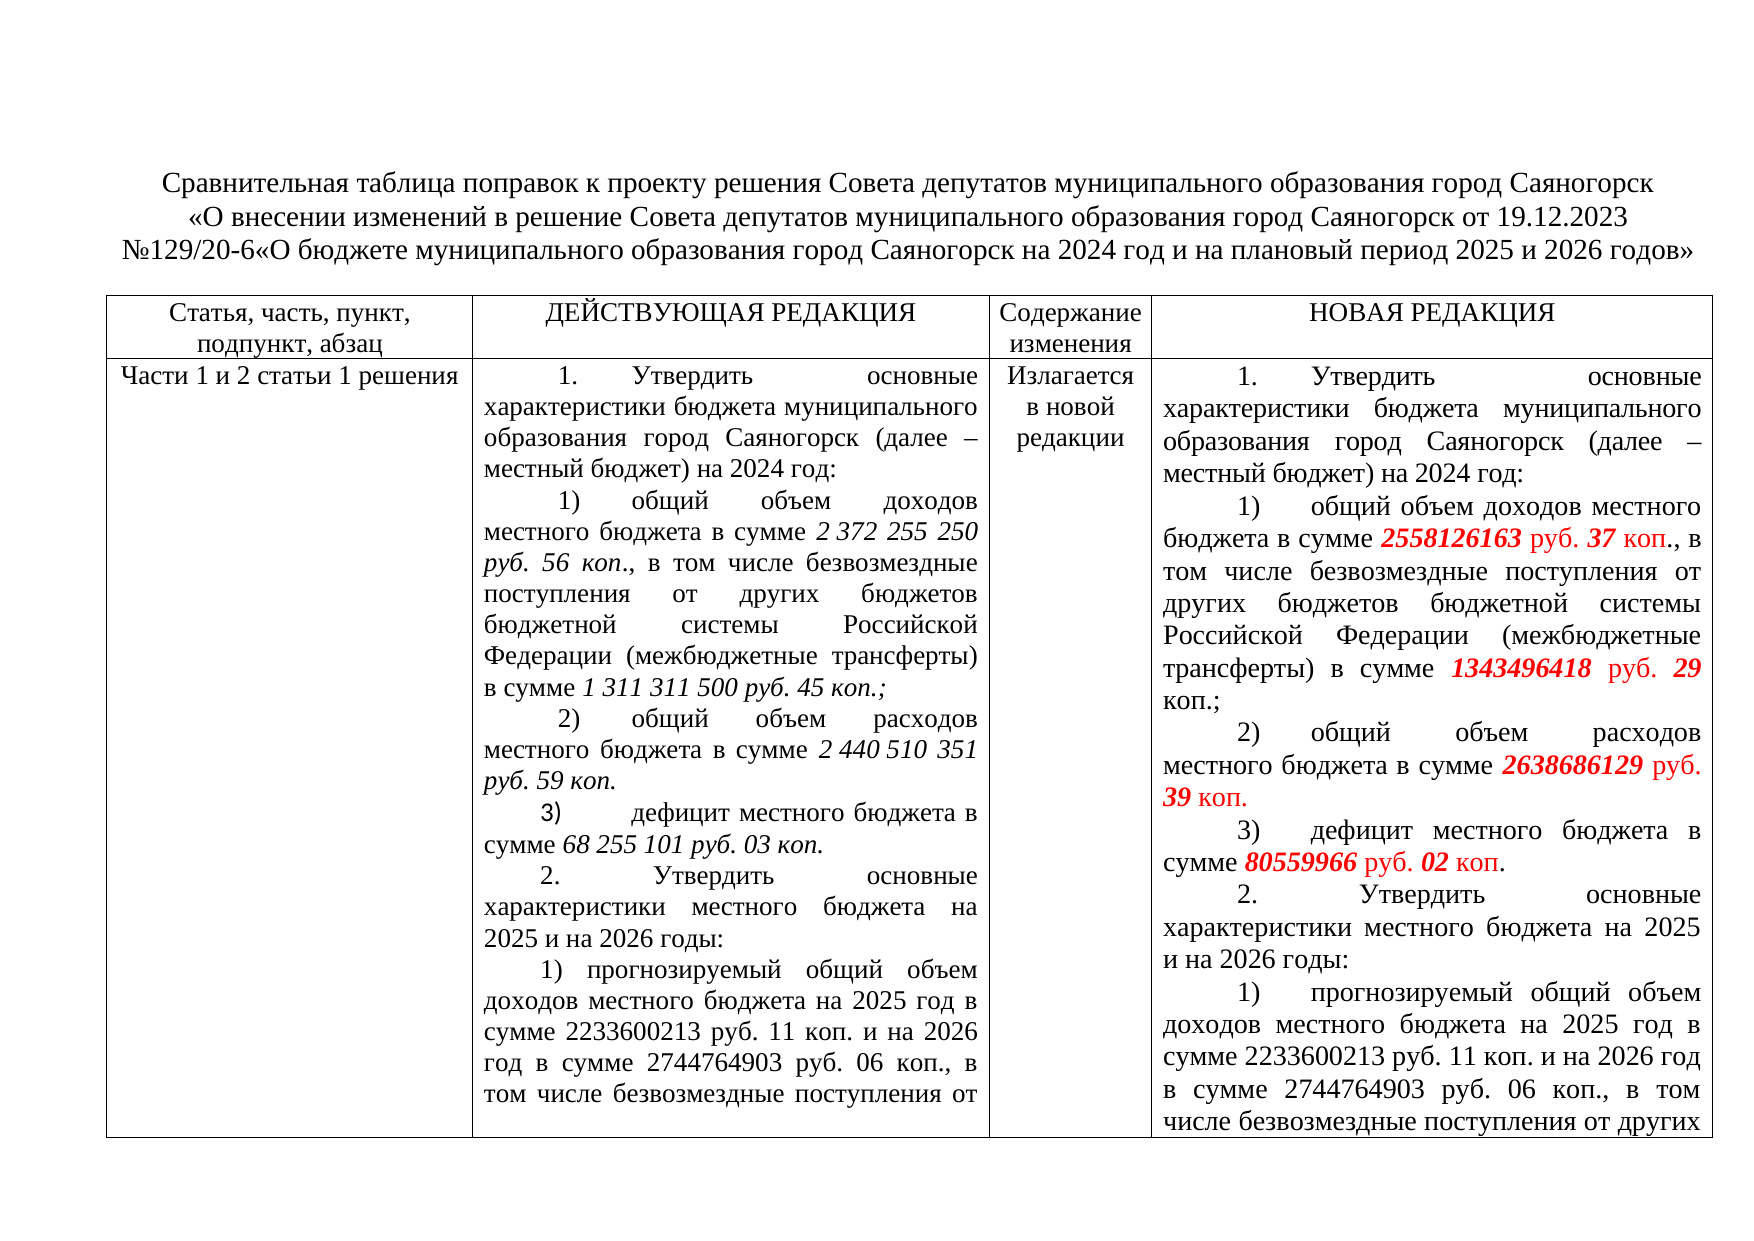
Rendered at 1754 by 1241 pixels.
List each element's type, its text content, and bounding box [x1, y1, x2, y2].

text №129/20-6«О бюджете муниципального образования город Саяногорск на 2024 год и на плановый период 2025 и 2026 годов» [118, 232, 1698, 266]
table_header НОВАЯ РЕДАКЦИЯ [1152, 296, 1712, 358]
text «О внесении изменений в решение Совета депутатов муниципального образования город Саяногорск от 19.12.2023 [118, 199, 1698, 232]
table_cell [473, 359, 989, 1137]
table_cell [990, 359, 1151, 1137]
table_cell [1152, 359, 1712, 1137]
table_header ДЕЙСТВУЮЩАЯ РЕДАКЦИЯ [473, 296, 989, 358]
text Сравнительная таблица поправок к проекту решения Совета депутатов муниципального образования город Саяногорск [118, 165, 1698, 199]
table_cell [107, 359, 472, 1137]
table_header Содержание изменения [990, 296, 1151, 358]
table_header Статья, часть, пункт, подпункт, абзац [107, 296, 472, 358]
